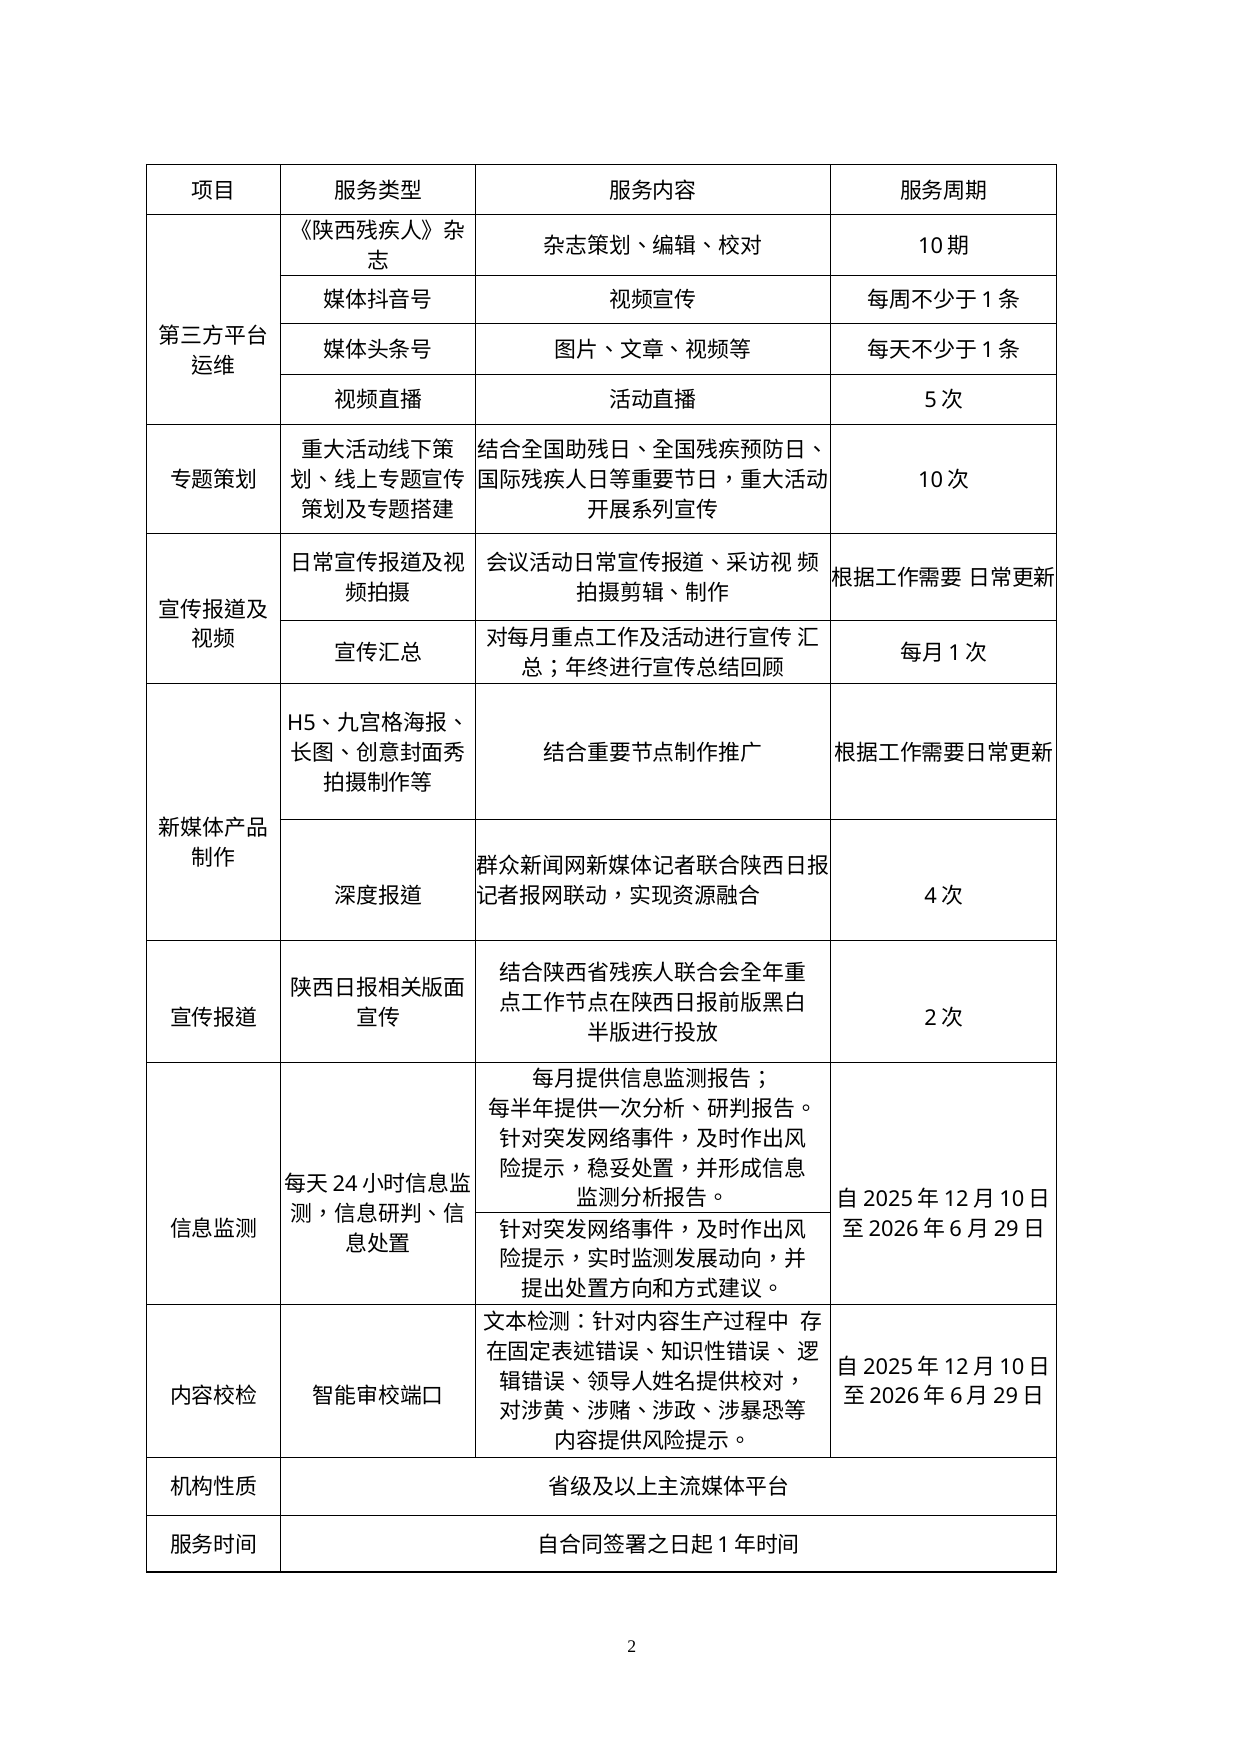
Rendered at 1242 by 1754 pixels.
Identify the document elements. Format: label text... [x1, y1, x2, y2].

table_cell 每月提供信息监测报告； 每半年提供一次分析、研判报告。 针对突发网络事件，及时作出风 险提示，稳妥处置，并形成信息 监测分析报告。 [476, 1063, 830, 1212]
table_cell 日常宣传报道及视频拍摄 [281, 534, 475, 620]
table_cell 媒体头条号 [281, 324, 475, 373]
table_cell 宣传报道 [147, 941, 280, 1062]
table_cell 活动直播 [476, 375, 830, 424]
table_cell 图片、文章、视频等 [476, 324, 830, 373]
table_cell 结合重要节点制作推广 [476, 684, 830, 819]
table_header 服务类型 [281, 165, 475, 214]
table_cell 会议活动日常宣传报道、采访视 频拍摄剪辑、制作 [476, 534, 830, 620]
table_cell 视频直播 [281, 375, 475, 424]
table_cell 自2025年12月10日至2026年6月29日 [831, 1305, 1056, 1457]
table_cell 10次 [831, 425, 1056, 533]
table_cell 自合同签署之日起1年时间 [281, 1516, 1056, 1571]
table_cell 智能审校端口 [281, 1305, 475, 1457]
table_cell 《陕西残疾人》杂志 [281, 215, 475, 275]
table_cell 重大活动线下策划、线上专题宣传策划及专题搭建 [281, 425, 475, 533]
table_header 项目 [147, 165, 280, 214]
table_cell 每周不少于1条 [831, 276, 1056, 322]
table_cell 4次 [831, 820, 1056, 940]
table_cell 杂志策划、编辑、校对 [476, 215, 830, 275]
table_cell 10期 [831, 215, 1056, 275]
table_cell 结合全国助残日、全国残疾预防日、国际残疾人日等重要节日，重大活动开展系列宣传 [476, 425, 830, 533]
table_cell H5、九宫格海报、长图、创意封面秀拍摄制作等 [281, 684, 475, 819]
table_cell 文本检测：针对内容生产过程中 存在固定表述错误、知识性错误、 逻辑错误、领导人姓名提供校对， 对涉黄、涉赌、涉政、涉暴恐等 内容提供风险提示。 [476, 1305, 830, 1457]
table_cell 结合陕西省残疾人联合会全年重 点工作节点在陕西日报前版黑白 半版进行投放 [476, 941, 830, 1062]
table_cell 自2025年12月10日至2026年6 月29日 [831, 1063, 1056, 1303]
table_cell 每天不少于1条 [831, 324, 1056, 373]
table_cell 2次 [831, 941, 1056, 1062]
table_cell 宣传报道及 视频 [147, 534, 280, 683]
table_cell 机构性质 [147, 1458, 280, 1514]
table_cell 针对突发网络事件，及时作出风 险提示，实时监测发展动向，并 提出处置方向和方式建议。 [476, 1213, 830, 1303]
table_cell 深度报道 [281, 820, 475, 940]
table_cell 第三方平台 运维 [147, 215, 280, 424]
table_header 服务周期 [831, 165, 1056, 214]
table_cell 群众新闻网新媒体记者联合陕西日报记者报网联动，实现资源融合 [476, 820, 830, 940]
table_header 服务内容 [476, 165, 830, 214]
table_cell 专题策划 [147, 425, 280, 533]
table_cell 服务时间 [147, 1516, 280, 1571]
table_cell 根据工作需要日常更新 [831, 684, 1056, 819]
table_cell 视频宣传 [476, 276, 830, 322]
table_cell 陕西日报相关版面宣传 [281, 941, 475, 1062]
table_cell 内容校检 [147, 1305, 280, 1457]
table_cell 省级及以上主流媒体平台 [281, 1458, 1056, 1514]
table_cell 宣传汇总 [281, 621, 475, 683]
table_cell 信息监测 [147, 1063, 280, 1303]
table_cell 每月1次 [831, 621, 1056, 683]
table_cell 根据工作需要 日常更新 [831, 534, 1056, 620]
table_cell 媒体抖音号 [281, 276, 475, 322]
table_cell 5次 [831, 375, 1056, 424]
table_cell 对每月重点工作及活动进行宣传 汇总；年终进行宣传总结回顾 [476, 621, 830, 683]
table_cell 新媒体产品 制作 [147, 684, 280, 940]
table_cell 每天24小时信息监 测，信息研判、信息处置 [281, 1063, 475, 1303]
